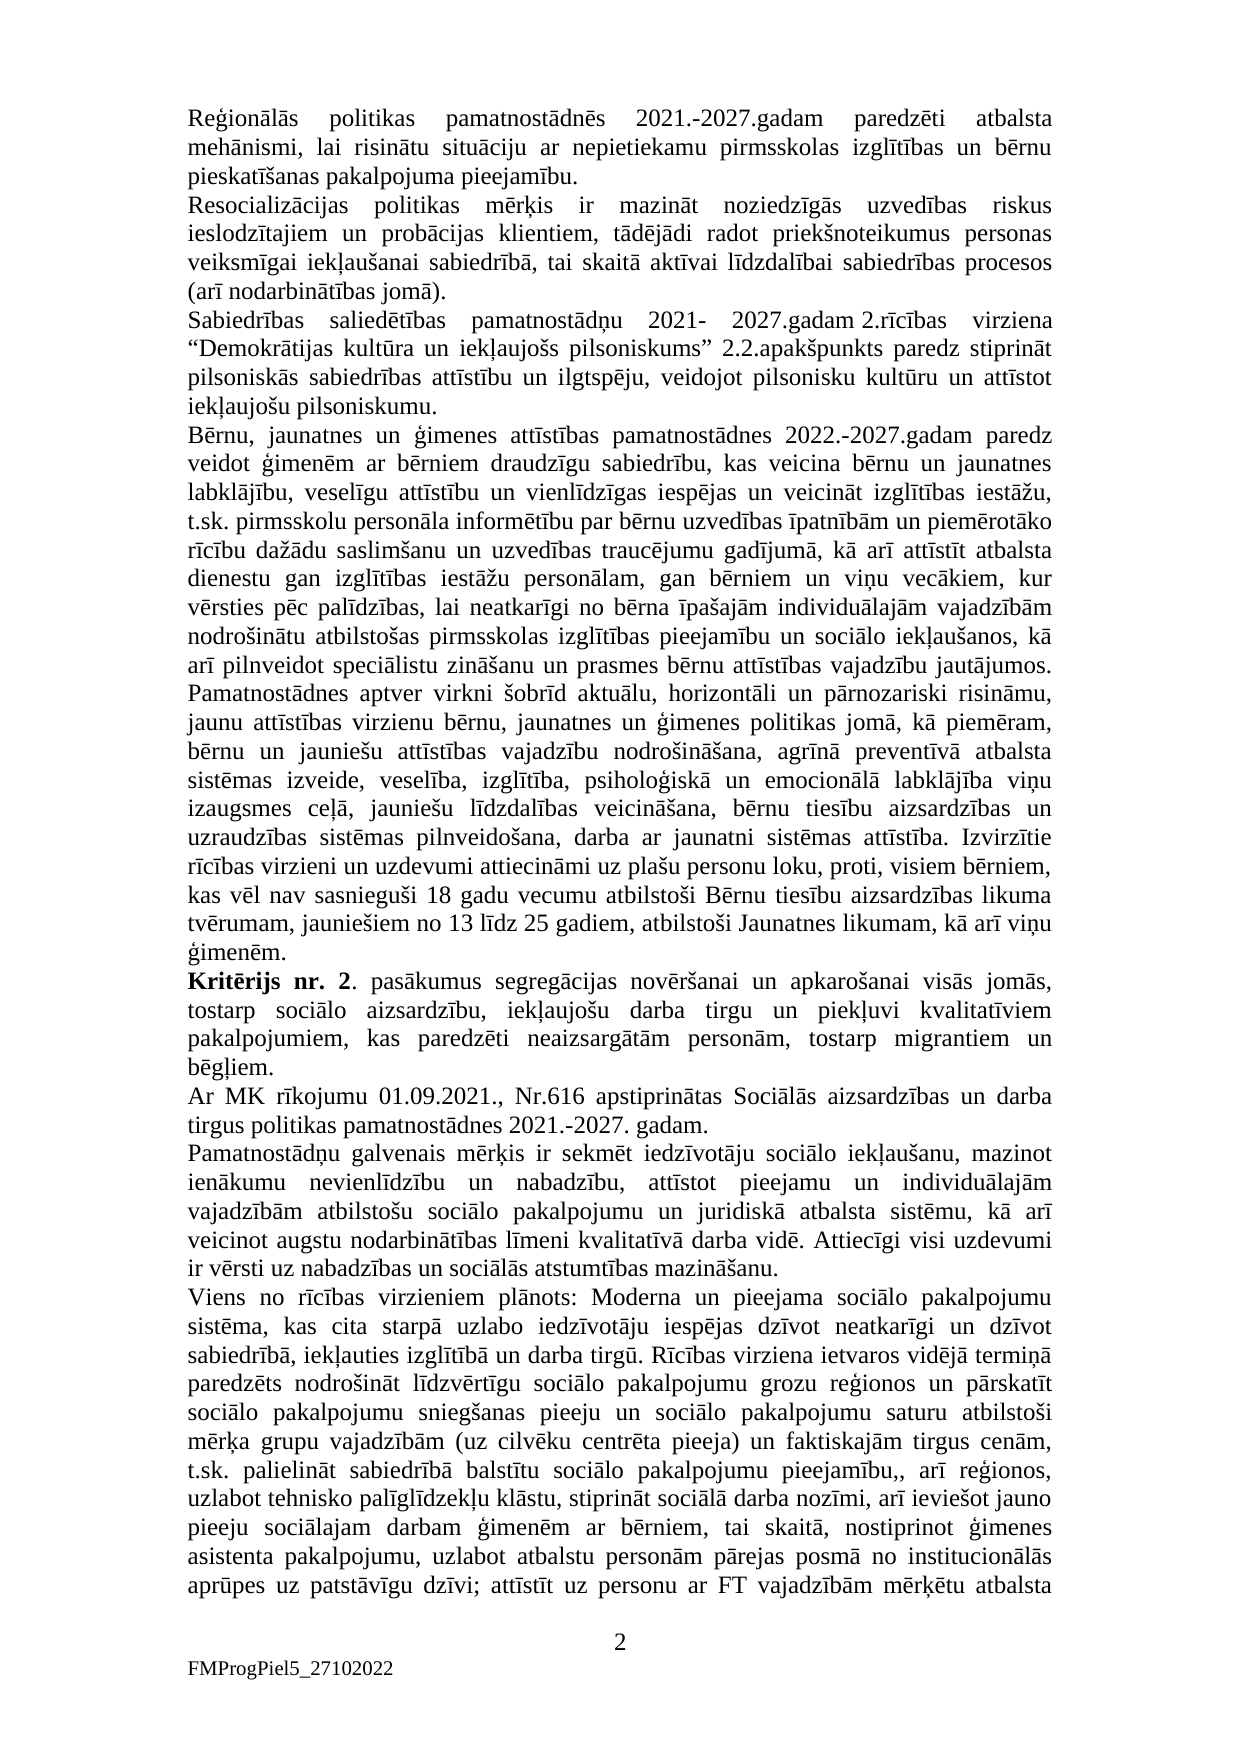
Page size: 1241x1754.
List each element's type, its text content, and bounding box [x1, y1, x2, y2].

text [187, 1282, 1053, 1598]
text Resocializācijas politikas mērķis ir mazināt noziedzīgās uzvedības riskus ieslodzītajiem un probācijas klientiem, tādējādi radot priekšnoteikumus personas veiksmīgai iekļaušanai sabiedrībā, tai skaitā aktīvai līdzdalībai sabiedrības procesos (arī nodarbinātības jomā). [187, 190, 1053, 305]
text Sabiedrības saliedētības pamatnostādņu 2021- 2027.gadam 2.rīcības virziena “Demokrātijas kultūra un iekļaujošs pilsoniskums” 2.2.apakšpunkts paredz stiprināt pilsoniskās sabiedrības attīstību un ilgtspēju, veidojot pilsonisku kultūru un attīstot iekļaujošu pilsoniskumu. [187, 305, 1053, 420]
text Ar MK rīkojumu 01.09.2021., Nr.616 apstiprinātas Sociālās aizsardzības un darba tirgus politikas pamatnostādnes 2021.-2027. gadam. [187, 1081, 1053, 1138]
text Kritērijs nr. 2. pasākumus segregācijas novēršanai un apkarošanai visās jomās, tostarp sociālo aizsardzību, iekļaujošu darba tirgu un piekļuvi kvalitatīviem pakalpojumiem, kas paredzēti neaizsargātām personām, tostarp migrantiem un bēgļiem. [187, 966, 1053, 1081]
text Pamatnostādņu galvenais mērķis ir sekmēt iedzīvotāju sociālo iekļaušanu, mazinot ienākumu nevienlīdzību un nabadzību, attīstot pieejamu un individuālajām vajadzībām atbilstošu sociālo pakalpojumu un juridiskā atbalsta sistēmu, kā arī veicinot augstu nodarbinātības līmeni kvalitatīvā darba vidē. Attiecīgi visi uzdevumi ir vērsti uz nabadzības un sociālās atstumtības mazināšanu. [187, 1138, 1053, 1282]
text Bērnu, jaunatnes un ģimenes attīstības pamatnostādnes 2022.-2027.gadam paredz veidot ģimenēm ar bērniem draudzīgu sabiedrību, kas veicina bērnu un jaunatnes labklājību, veselīgu attīstību un vienlīdzīgas iespējas un veicināt izglītības iestāžu, t.sk. pirmsskolu personāla informētību par bērnu uzvedības īpatnībām un piemērotāko rīcību dažādu saslimšanu un uzvedības traucējumu gadījumā, kā arī attīstīt atbalsta dienestu gan izglītības iestāžu personālam, gan bērniem un viņu vecākiem, kur vērsties pēc palīdzības, lai neatkarīgi no bērna īpašajām individuālajām vajadzībām nodrošinātu atbilstošas pirmsskolas izglītības pieejamību un sociālo iekļaušanos, kā arī pilnveidot speciālistu zināšanu un prasmes bērnu attīstības vajadzību jautājumos. Pamatnostādnes aptver virkni šobrīd aktuālu, horizontāli un pārnozariski risināmu, jaunu attīstības virzienu bērnu, jaunatnes un ģimenes politikas jomā, kā piemēram, bērnu un jauniešu attīstības vajadzību nodrošināšana, agrīnā preventīvā atbalsta sistēmas izveide, veselība, izglītība, psiholoģiskā un emocionālā labklājība viņu izaugsmes ceļā, jauniešu līdzdalības veicināšana, bērnu tiesību aizsardzības un uzraudzības sistēmas pilnveidošana, darba ar jaunatni sistēmas attīstība. Izvirzītie rīcības virzieni un uzdevumi attiecināmi uz plašu personu loku, proti, visiem bērniem, kas vēl nav sasnieguši 18 gadu vecumu atbilstoši Bērnu tiesību aizsardzības likuma tvērumam, jauniešiem no 13 līdz 25 gadiem, atbilstoši Jaunatnes likumam, kā arī viņu ģimenēm. [187, 420, 1053, 966]
text Reģionālās politikas pamatnostādnēs 2021.-2027.gadam paredzēti atbalsta mehānismi, lai risinātu situāciju ar nepietiekamu pirmsskolas izglītības un bērnu pieskatīšanas pakalpojuma pieejamību. [187, 103, 1053, 190]
